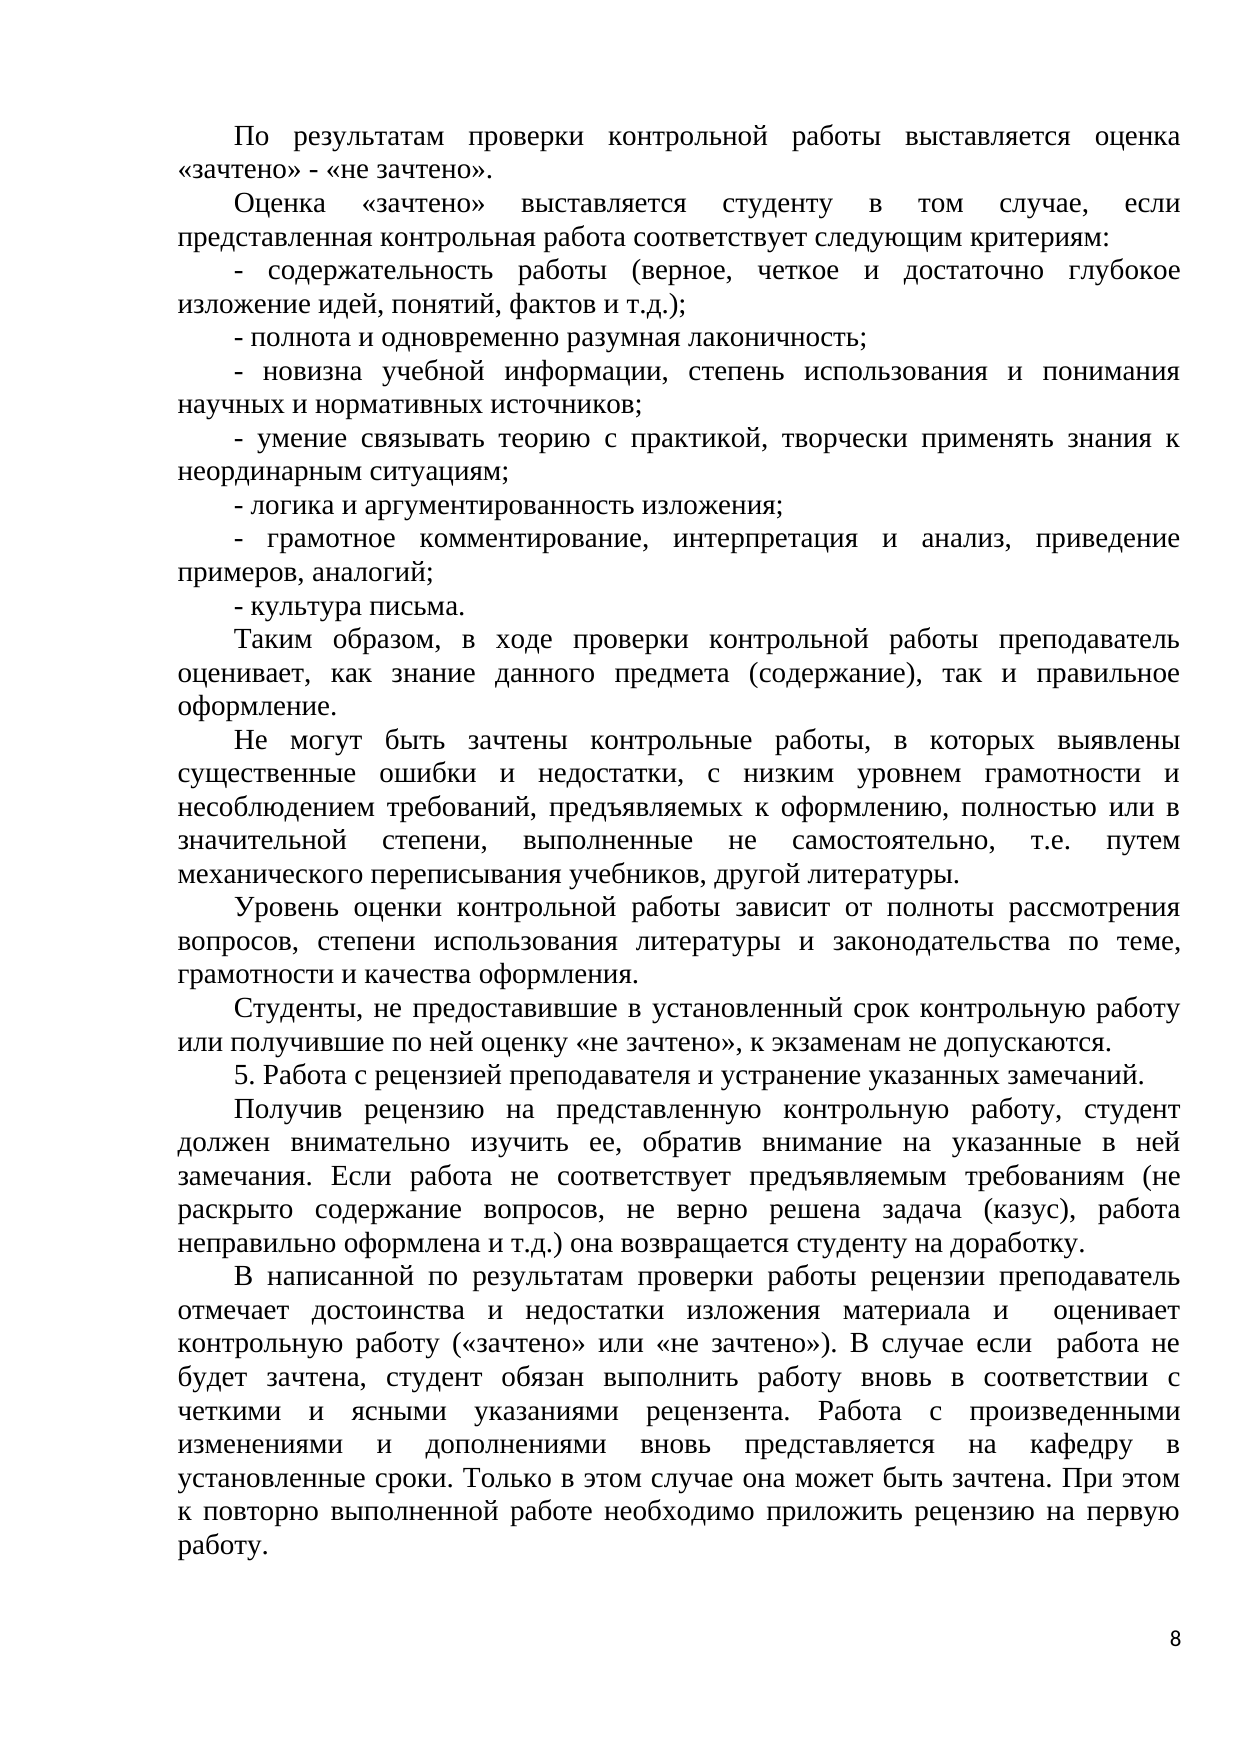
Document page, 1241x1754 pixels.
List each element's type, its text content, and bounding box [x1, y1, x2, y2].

text - новизна учебной информации, степень использования и понимания научных и нормативных источников; [177, 353, 1181, 420]
text - полнота и одновременно разумная лаконичность; [177, 319, 1181, 353]
text В написанной по результатам проверки работы рецензии преподаватель отмечает достоинства и недостатки изложения материала и оценивает контрольную работу («зачтено» или «не зачтено»). В случае если работа не будет зачтена, студент обязан выполнить работу вновь в соответствии с четкими и ясными указаниями рецензента. Работа с произведенными изменениями и дополнениями вновь представляется на кафедру в установленные сроки. Только в этом случае она может быть зачтена. При этом к повторно выполненной работе необходимо приложить рецензию на первую работу. [177, 1258, 1181, 1560]
text - грамотное комментирование, интерпретация и анализ, приведение примеров, аналогий; [177, 521, 1181, 588]
text Студенты, не предоставившие в установленный срок контрольную работу или получившие по ней оценку «не зачтено», к экзаменам не допускаются. [177, 990, 1181, 1057]
text - содержательность работы (верное, четкое и достаточно глубокое изложение идей, понятий, фактов и т.д.); [177, 252, 1181, 319]
text - умение связывать теорию с практикой, творчески применять знания к неординарным ситуациям; [177, 420, 1181, 487]
text Получив рецензию на представленную контрольную работу, студент должен внимательно изучить ее, обратив внимание на указанные в ней замечания. Если работа не соответствует предъявляемым требованиям (не раскрыто содержание вопросов, не верно решена задача (казус), работа неправильно оформлена и т.д.) она возвращается студенту на доработку. [177, 1091, 1181, 1258]
text Оценка «зачтено» выставляется студенту в том случае, если представленная контрольная работа соответствует следующим критериям: [177, 185, 1181, 252]
text По результатам проверки контрольной работы выставляется оценка «зачтено» - «не зачтено». [177, 118, 1181, 185]
text - культура письма. [177, 588, 1181, 621]
text Не могут быть зачтены контрольные работы, в которых выявлены существенные ошибки и недостатки, с низким уровнем грамотности и несоблюдением требований, предъявляемых к оформлению, полностью или в значительной степени, выполненные не самостоятельно, т.е. путем механического переписывания учебников, другой литературы. [177, 722, 1181, 889]
text 5. Работа с рецензией преподавателя и устранение указанных замечаний. [177, 1057, 1181, 1091]
text Таким образом, в ходе проверки контрольной работы преподаватель оценивает, как знание данного предмета (содержание), так и правильное оформление. [177, 621, 1181, 722]
text Уровень оценки контрольной работы зависит от полноты рассмотрения вопросов, степени использования литературы и законодательства по теме, грамотности и качества оформления. [177, 889, 1181, 990]
text - логика и аргументированность изложения; [177, 487, 1181, 521]
